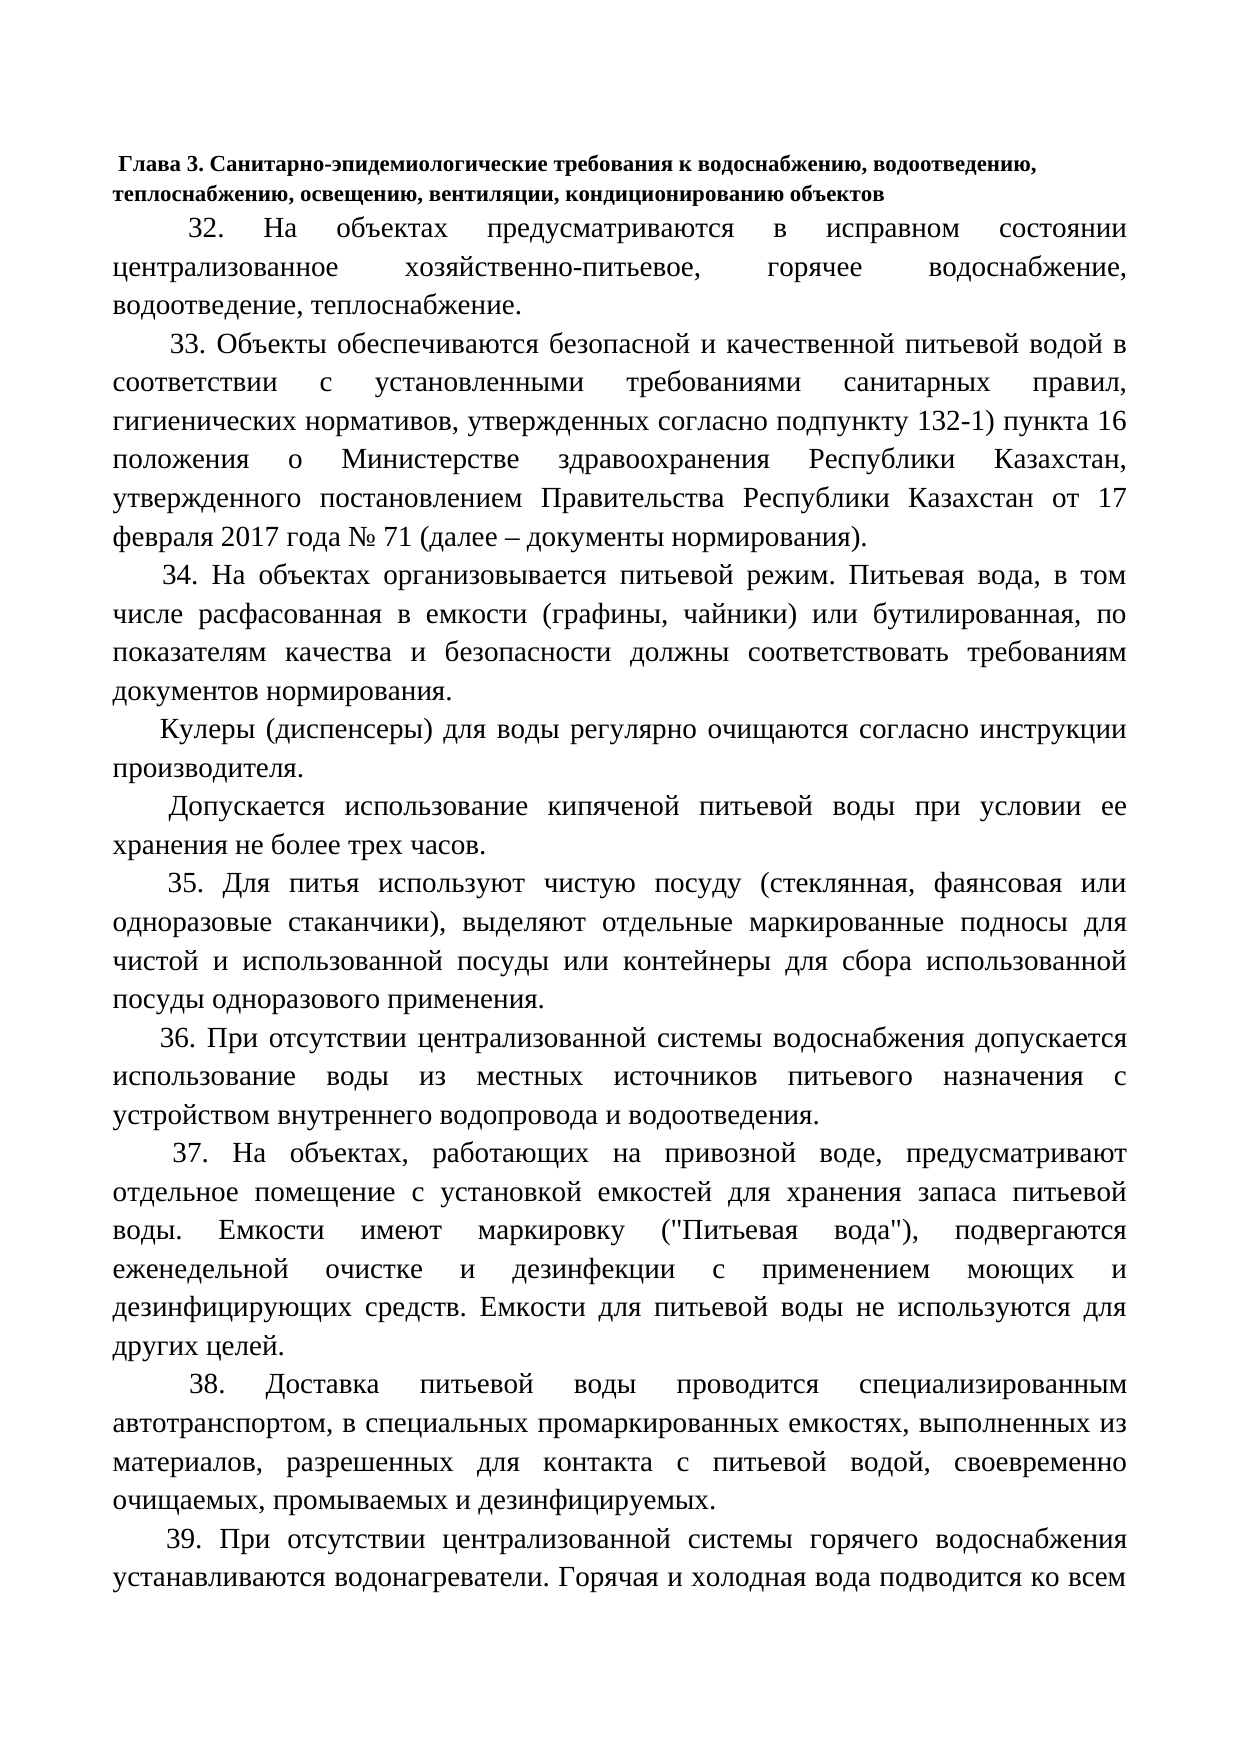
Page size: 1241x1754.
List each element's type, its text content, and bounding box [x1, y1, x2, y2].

text 34. На объектах организовывается питьевой режим. Питьевая вода, в том числе расфасованная в емкости (графины, чайники) или бутилированная, по показателям качества и безопасности должны соответствовать требованиям документов нормирования. [112, 557, 1128, 706]
text 38. Доставка питьевой воды проводится специализированным автотранспортом, в специальных промаркированных емкостях, выполненных из материалов, разрешенных для контакта с питьевой водой, своевременно очищаемых, промываемых и дезинфицируемых. [112, 1367, 1128, 1516]
text Кулеры (диспенсеры) для воды регулярно очищаются согласно инструкции производителя. [112, 711, 1128, 783]
text 37. На объектах, работающих на привозной воде, предусматривают отдельное помещение с установкой емкостей для хранения запаса питьевой воды. Емкости имеют маркировку ("Питьевая вода"), подвергаются еженедельной очистке и дезинфекции с применением моющих и дезинфицирующих средств. Емкости для питьевой воды не используются для других целей. [112, 1135, 1128, 1362]
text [112, 1521, 1128, 1593]
text 33. Объекты обеспечиваются безопасной и качественной питьевой водой в соответствии с установленными требованиями санитарных правил, гигиенических нормативов, утвержденных согласно подпункту 132-1) пункта 16 положения о Министерстве здравоохранения Республики Казахстан, утвержденного постановлением Правительства Республики Казахстан от 17 февраля 2017 года № 71 (далее – документы нормирования). [112, 326, 1128, 552]
text 35. Для питья используют чистую посуду (стеклянная, фаянсовая или одноразовые стаканчики), выделяют отдельные маркированные подносы для чистой и использованной посуды или контейнеры для сбора использованной посуды одноразового применения. [112, 866, 1128, 1015]
text Глава 3. Санитарно-эпидемиологические требования к водоснабжению, водоотведению, теплоснабжению, освещению, вентиляции, кондиционированию объектов [112, 150, 1128, 207]
text Допускается использование кипяченой питьевой воды при условии ее хранения не более трех часов. [112, 788, 1128, 861]
text 32. На объектах предусматриваются в исправном состоянии централизованное хозяйственно-питьевое, горячее водоснабжение, водоотведение, теплоснабжение. [112, 210, 1128, 321]
text 36. При отсутствии централизованной системы водоснабжения допускается использование воды из местных источников питьевого назначения с устройством внутреннего водопровода и водоотведения. [112, 1020, 1128, 1130]
